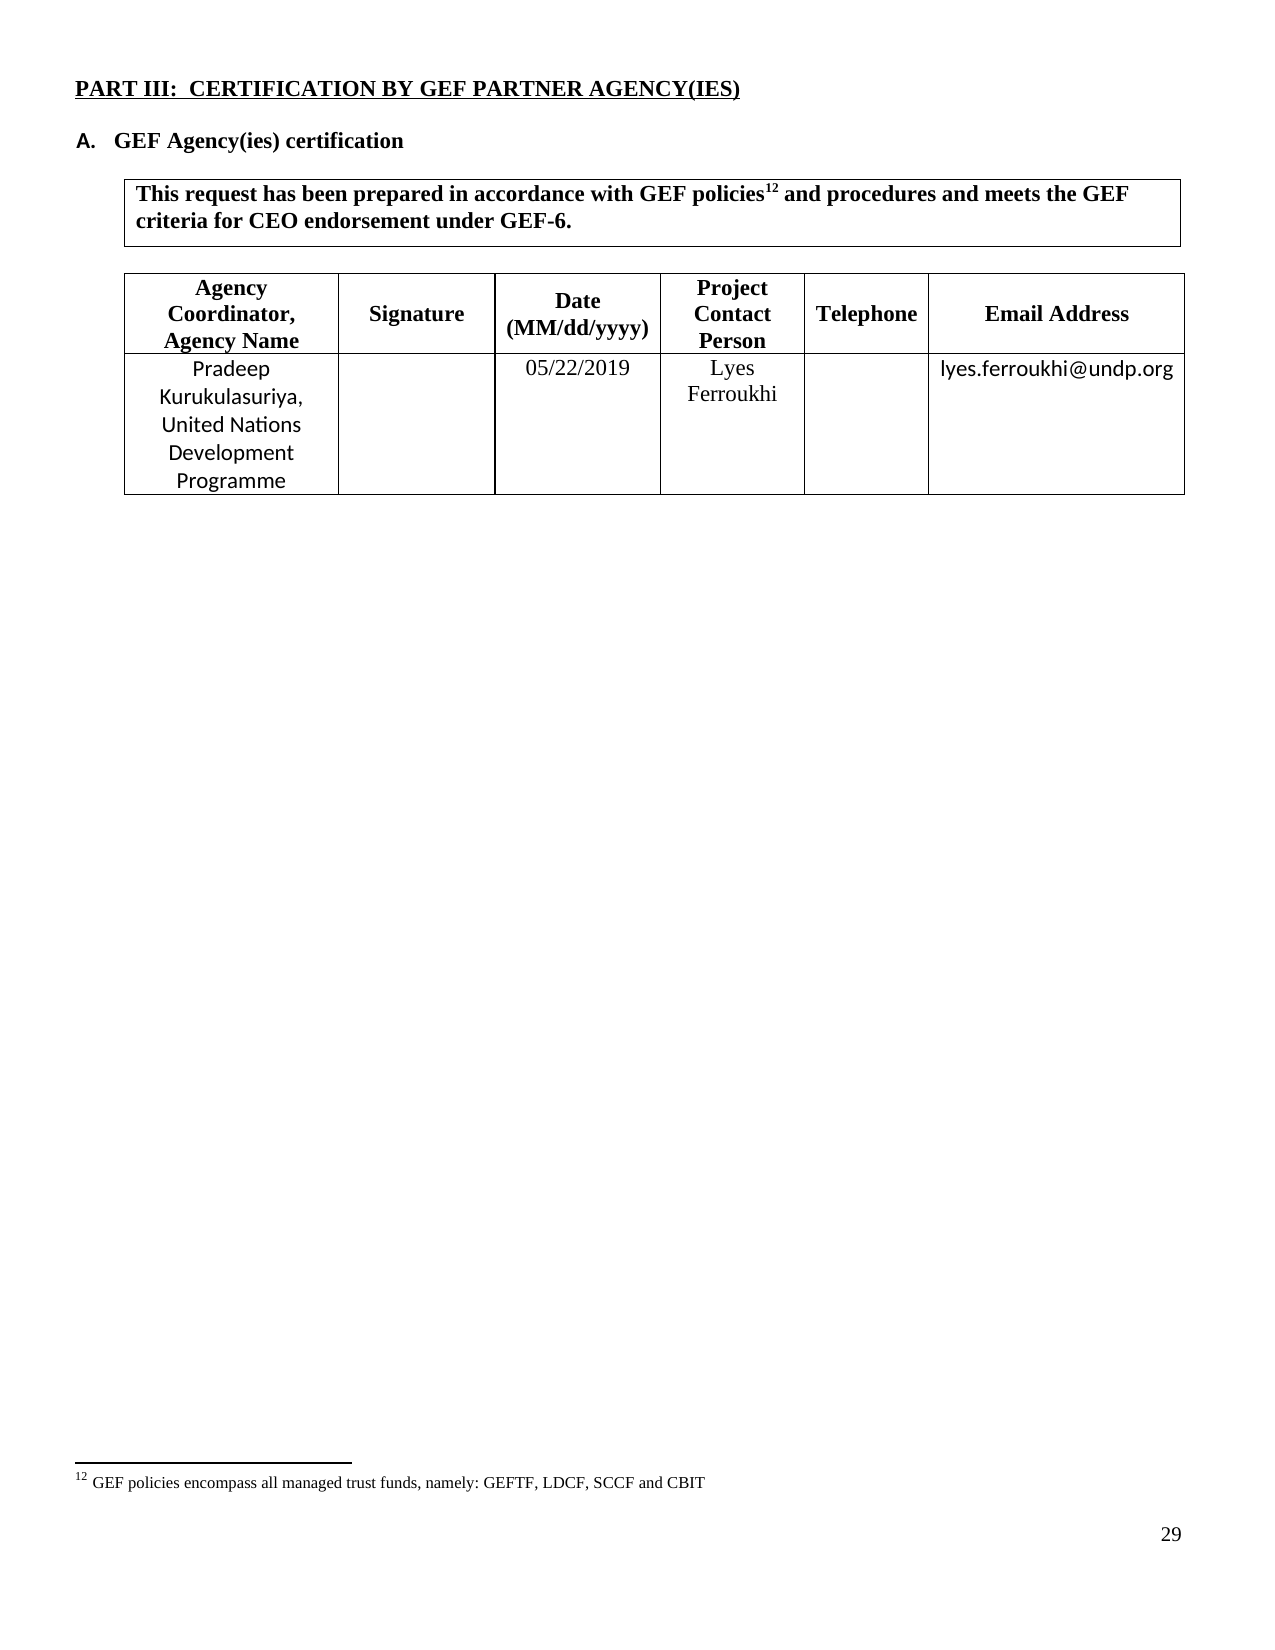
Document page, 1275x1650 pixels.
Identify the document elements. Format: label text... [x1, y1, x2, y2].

table_cell [805, 354, 928, 494]
table_cell 05/22/2019 [496, 354, 660, 494]
table_cell Pradeep Kurukulasuriya, United Nations Development Programme [125, 354, 338, 494]
table_cell Lyes Ferroukhi [661, 354, 804, 494]
table_header Project Contact Person [661, 274, 804, 353]
table_header This request has been prepared in accordance with GEF policies and procedures and meets the GEF criteria for CEO endorsement under GEF-6. [125, 180, 1180, 246]
table_header Telephone [805, 274, 928, 353]
text PART iII: certification by gef partner agency(ies) [75, 75, 1181, 101]
table_header Email Address [929, 274, 1184, 353]
table_header Date (MM/dd/yyyy) [496, 274, 660, 353]
table_header Agency Coordinator, Agency Name [125, 274, 338, 353]
table_cell lyes.ferroukhi@undp.org [929, 354, 1184, 494]
table_cell [339, 354, 494, 494]
table_header Signature [339, 274, 494, 353]
list GEF Agency(ies) certification [76, 126, 1181, 154]
